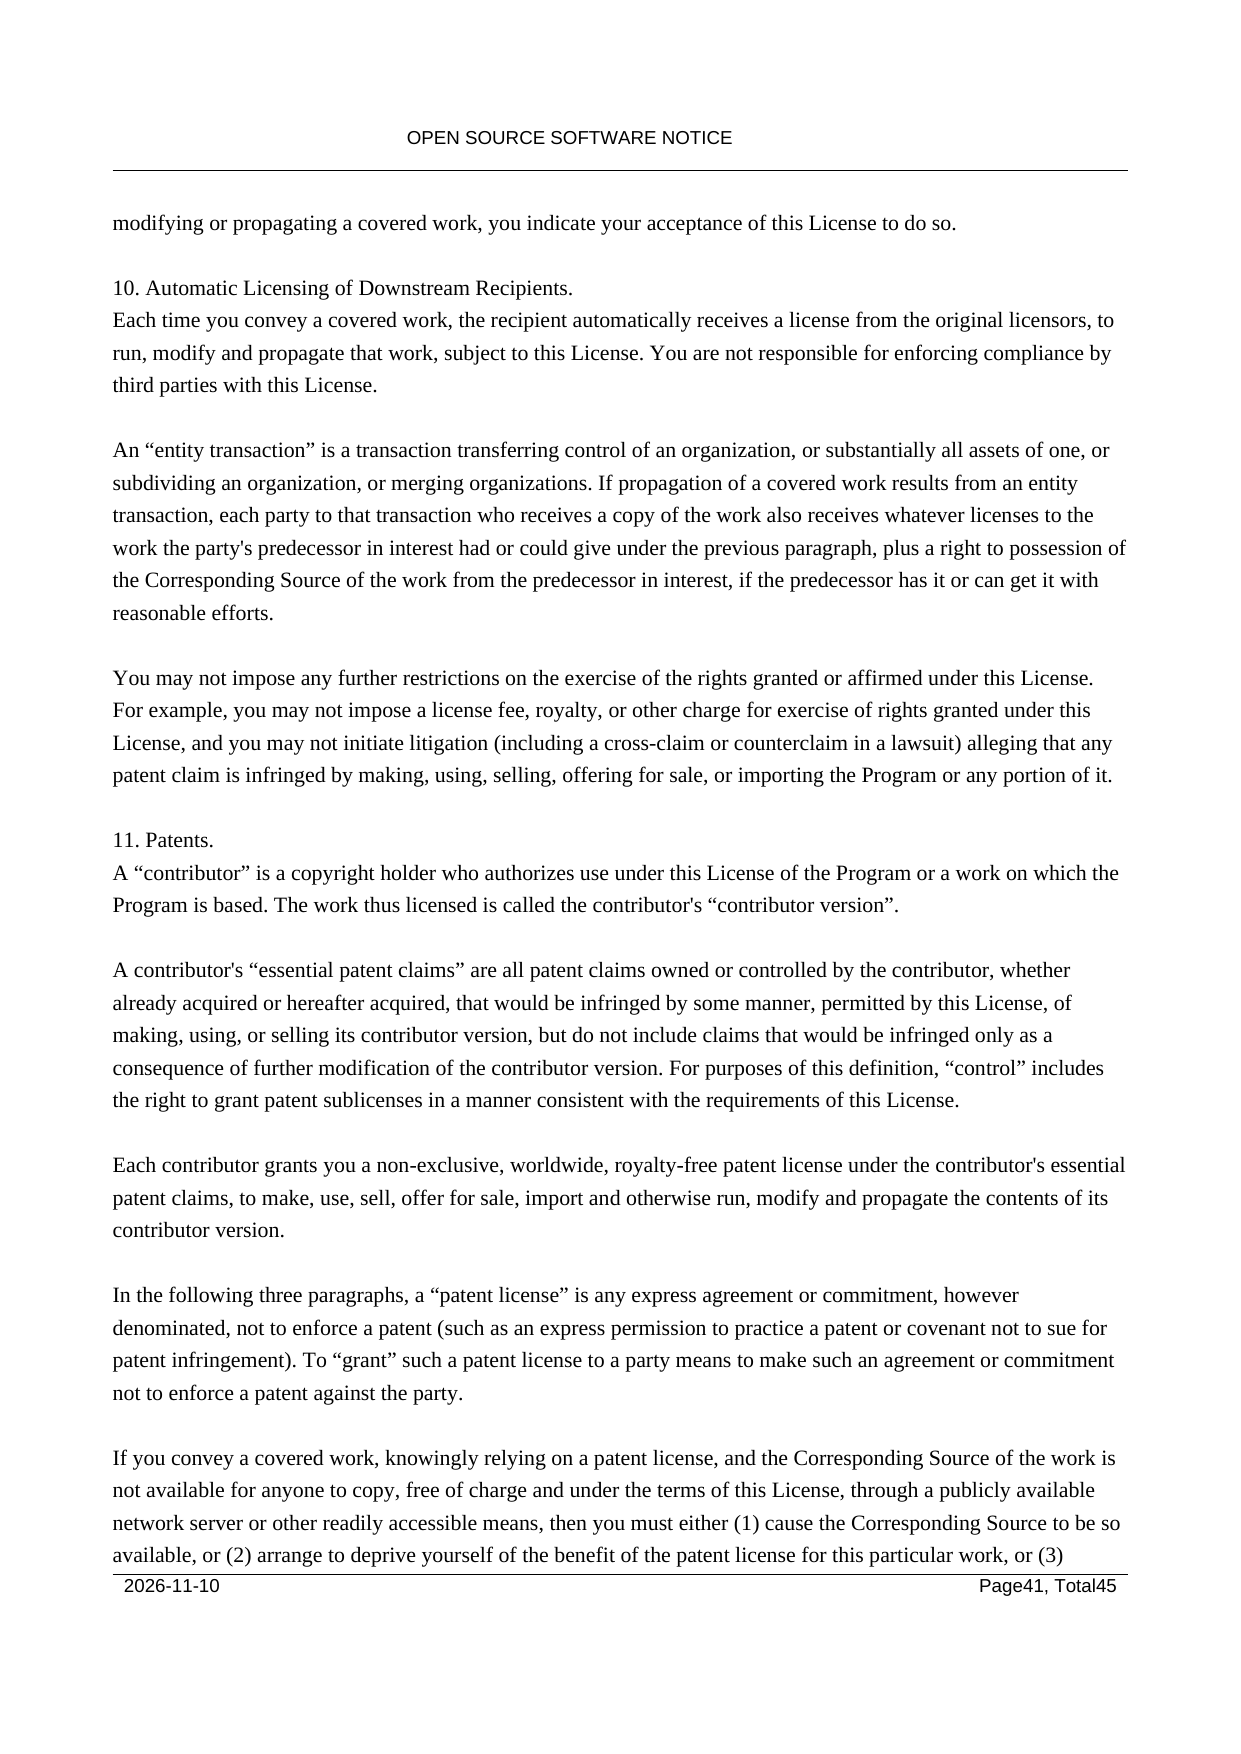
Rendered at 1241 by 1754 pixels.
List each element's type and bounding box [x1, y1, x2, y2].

text [112, 206, 1128, 1571]
